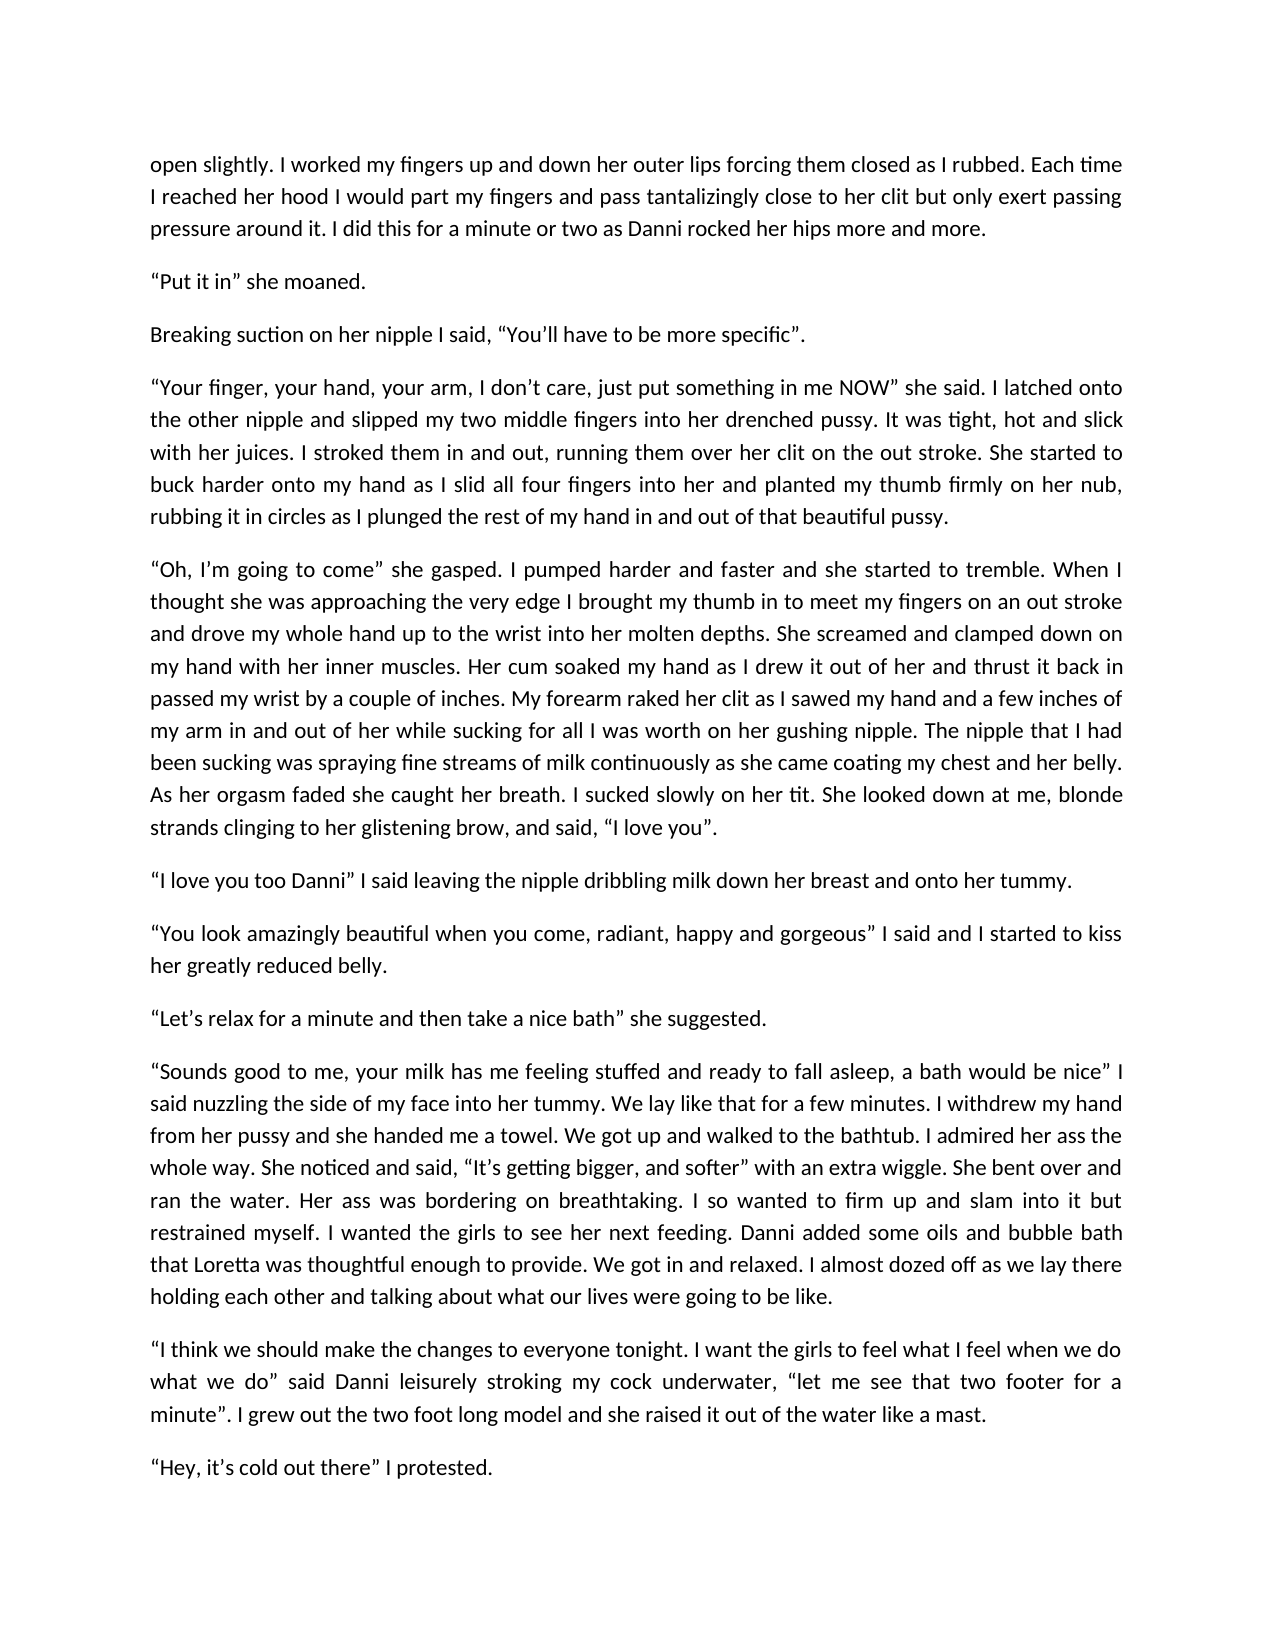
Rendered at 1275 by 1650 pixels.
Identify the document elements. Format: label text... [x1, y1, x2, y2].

text “I think we should make the changes to everyone tonight. I want the girls to feel what I feel when we do what we do” said Danni leisurely stroking my cock underwater, “let me see that two footer for a minute”. I grew out the two foot long model and she raised it out of the water like a mast. [150, 1335, 1125, 1428]
text “Oh, I’m going to come” she gasped. I pumped harder and faster and she started to tremble. When I thought she was approaching the very edge I brought my thumb in to meet my fingers on an out stroke and drove my whole hand up to the wrist into her molten depths. She screamed and clamped down on my hand with her inner muscles. Her cum soaked my hand as I drew it out of her and thrust it back in passed my wrist by a couple of inches. My forearm raked her clit as I sawed my hand and a few inches of my arm in and out of her while sucking for all I was worth on her gushing nipple. The nipple that I had been sucking was spraying fine streams of milk continuously as she came coating my chest and her belly. As her orgasm faded she caught her breath. I sucked slowly on her tit. She looked down at me, blonde strands clinging to her glistening brow, and said, “I love you”. [150, 555, 1125, 841]
text “Your finger, your hand, your arm, I don’t care, just put something in me NOW” she said. I latched onto the other nipple and slipped my two middle fingers into her drenched pussy. It was tight, hot and slick with her juices. I stroked them in and out, running them over her clit on the out stroke. She started to buck harder onto my hand as I slid all four fingers into her and planted my thumb firmly on her nub, rubbing it in circles as I plunged the rest of my hand in and out of that beautiful pussy. [150, 373, 1125, 530]
text “Sounds good to me, your milk has me feeling stuffed and ready to fall asleep, a bath would be nice” I said nuzzling the side of my face into her tummy. We lay like that for a few minutes. I withdrew my hand from her pussy and she handed me a towel. We got up and walked to the bathtub. I admired her ass the whole way. She noticed and said, “It’s getting bigger, and softer” with an extra wiggle. She bent over and ran the water. Her ass was bordering on breathtaking. I so wanted to firm up and slam into it but restrained myself. I wanted the girls to see her next feeding. Danni added some oils and bubble bath that Loretta was thoughtful enough to provide. We got in and relaxed. I almost dozed off as we lay there holding each other and talking about what our lives were going to be like. [150, 1057, 1125, 1310]
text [150, 150, 1125, 242]
text Breaking suction on her nipple I said, “You’ll have to be more specific”. [150, 320, 1125, 348]
text “I love you too Danni” I said leaving the nipple dribbling milk down her breast and onto her tummy. [150, 866, 1125, 894]
text “Hey, it’s cold out there” I protested. [150, 1453, 1125, 1481]
text “Put it in” she moaned. [150, 267, 1125, 295]
text “You look amazingly beautiful when you come, radiant, happy and gorgeous” I said and I started to kiss her greatly reduced belly. [150, 919, 1125, 979]
text “Let’s relax for a minute and then take a nice bath” she suggested. [150, 1004, 1125, 1032]
